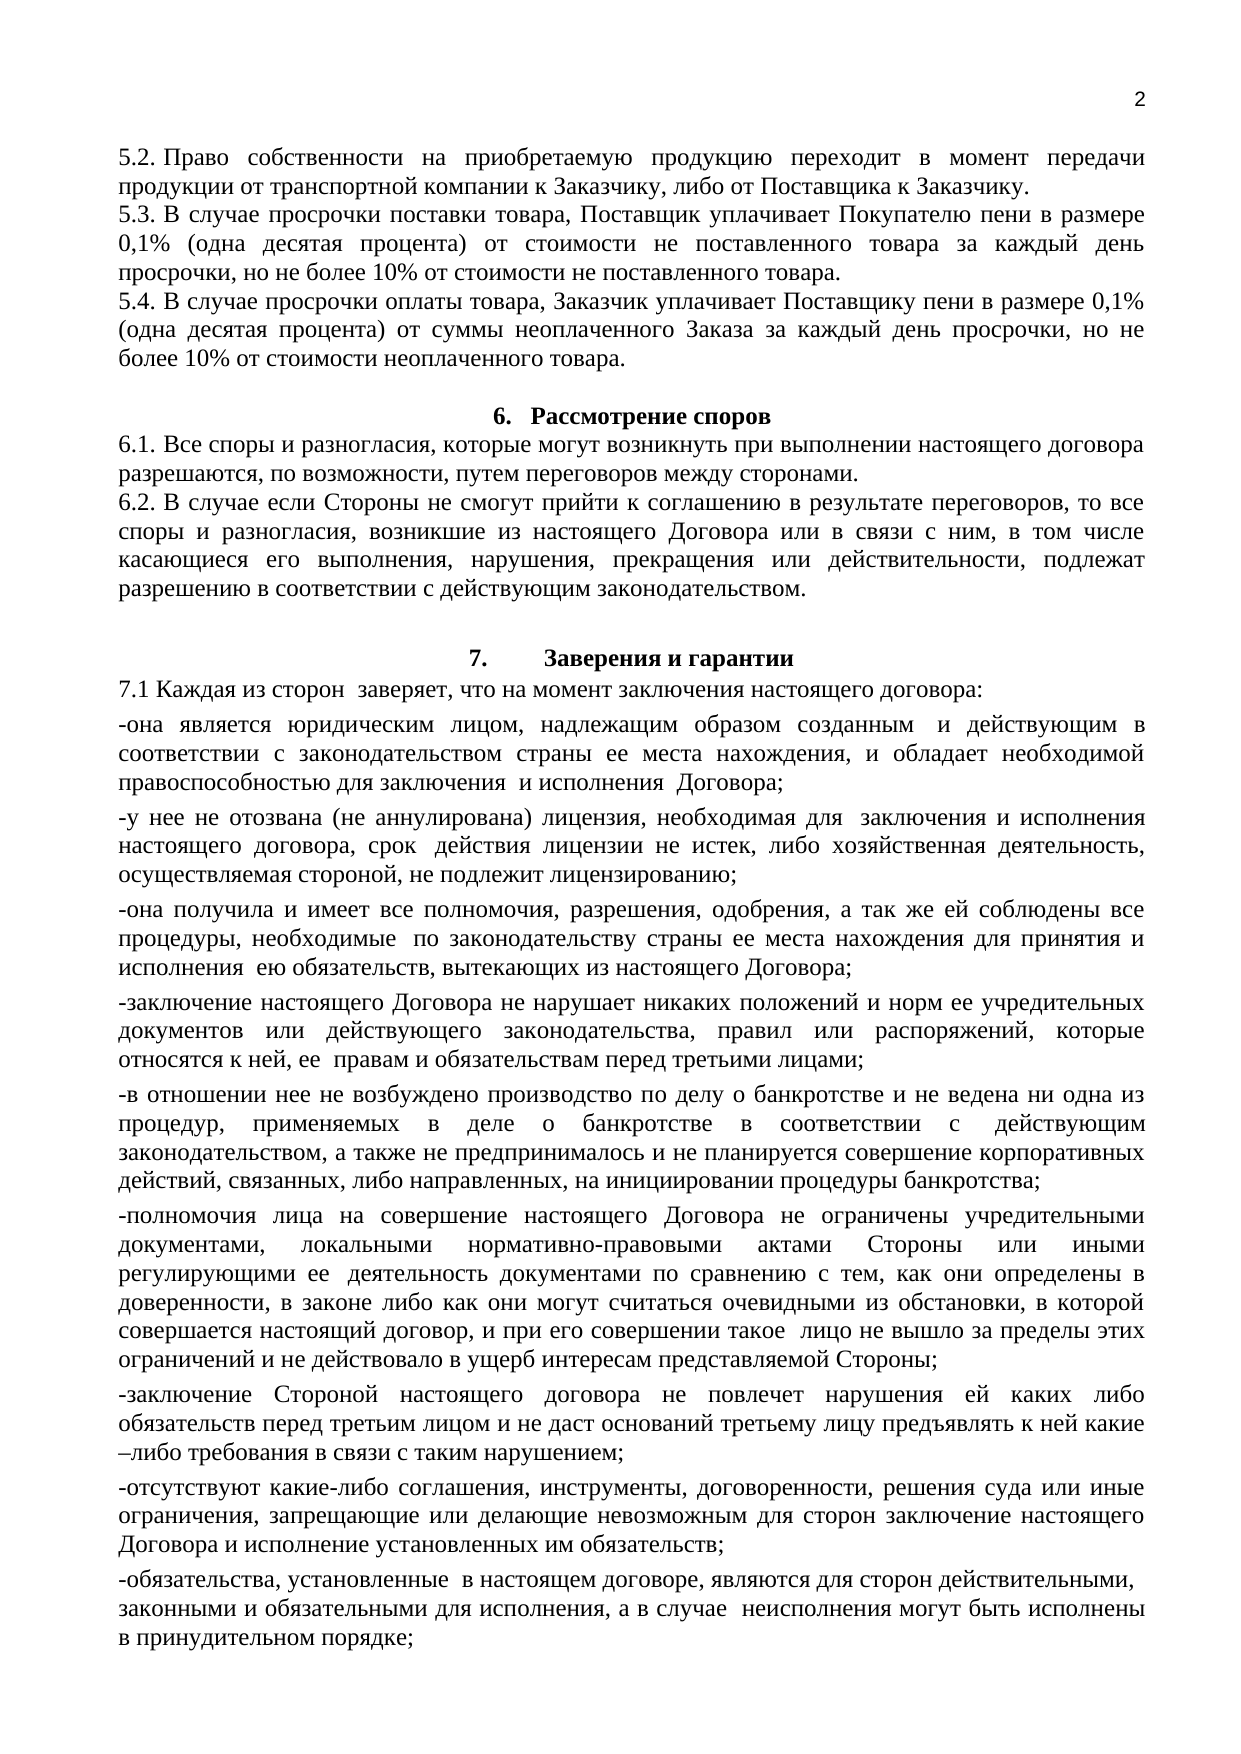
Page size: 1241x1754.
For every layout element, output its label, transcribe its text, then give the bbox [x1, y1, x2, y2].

list Все споры и разногласия, которые могут возникнуть при выполнении настоящего договора разрешаются, по возможности, путем переговоров между сторонами. [118, 429, 1146, 487]
list В случае просрочки оплаты товара, Заказчик уплачивает Поставщику пени в размере 0,1% (одна десятая процента) от суммы неоплаченного Заказа за каждый день просрочки, но не более 10% от стоимости неоплаченного товара. [118, 286, 1146, 372]
text -полномочия лица на совершение настоящего Договора не ограничены учредительными документами, локальными нормативно-правовыми актами Стороны или иными регулирующими ее деятельность документами по сравнению с тем, как они определены в доверенности, в законе либо как они могут считаться очевидными из обстановки, в которой совершается настоящий договор, и при его совершении такое лицо не вышло за пределы этих ограничений и не действовало в ущерб интересам представляемой Стороны; [118, 1200, 1146, 1373]
list Заверения и гарантии [117, 643, 1146, 672]
text -она является юридическим лицом, надлежащим образом созданным и действующим в соответствии с законодательством страны ее места нахождения, и обладает необходимой правоспособностью для заключения и исполнения Договора; [118, 709, 1146, 795]
text -заключение настоящего Договора не нарушает никаких положений и норм ее учредительных документов или действующего законодательства, правил или распоряжений, которые относятся к ней, ее правам и обязательствам перед третьими лицами; [118, 987, 1146, 1073]
list Право собственности на приобретаемую продукцию переходит в момент передачи продукции от транспортной компании к Заказчику, либо от Поставщика к Заказчику. [118, 142, 1146, 199]
list В случае если Стороны не смогут прийти к соглашению в результате переговоров, то все споры и разногласия, возникшие из настоящего Договора или в связи с ним, в том числе касающиеся его выполнения, нарушения, прекращения или действительности, подлежат разрешению в соответствии с действующим законодательством. [118, 487, 1146, 602]
text 7.1 Каждая из сторон заверяет, что на момент заключения настоящего договора: [118, 674, 1146, 703]
text -у нее не отозвана (не аннулирована) лицензия, необходимая для заключения и исполнения настоящего договора, срок действия лицензии не истек, либо хозяйственная деятельность, осуществляемая стороной, не подлежит лицензированию; [118, 802, 1146, 888]
text -заключение Стороной настоящего договора не повлечет нарушения ей каких либо обязательств перед третьим лицом и не даст оснований третьему лицу предъявлять к ней какие –либо требования в связи с таким нарушением; [118, 1379, 1146, 1465]
text -отсутствуют какие-либо соглашения, инструменты, договоренности, решения суда или иные ограничения, запрещающие или делающие невозможным для сторон заключение настоящего Договора и исполнение установленных им обязательств; [118, 1472, 1146, 1558]
text -в отношении нее не возбуждено производство по делу о банкротстве и не ведена ни одна из процедур, применяемых в деле о банкротстве в соответствии с действующим законодательством, а также не предпринималось и не планируется совершение корпоративных действий, связанных, либо направленных, на инициировании процедуры банкротства; [118, 1079, 1146, 1194]
list В случае просрочки поставки товара, Поставщик уплачивает Покупателю пени в размере 0,1% (одна десятая процента) от стоимости не поставленного товара за каждый день просрочки, но не более 10% от стоимости не поставленного товара. [118, 199, 1146, 286]
text -обязательства, установленные в настоящем договоре, являются для сторон действительными, законными и обязательными для исполнения, а в случае неисполнения могут быть исполнены в принудительном порядке; [118, 1564, 1146, 1650]
list Рассмотрение споров [118, 401, 1146, 429]
text -она получила и имеет все полномочия, разрешения, одобрения, а так же ей соблюдены все процедуры, необходимые по законодательству страны ее места нахождения для принятия и исполнения ею обязательств, вытекающих из настоящего Договора; [118, 894, 1146, 980]
